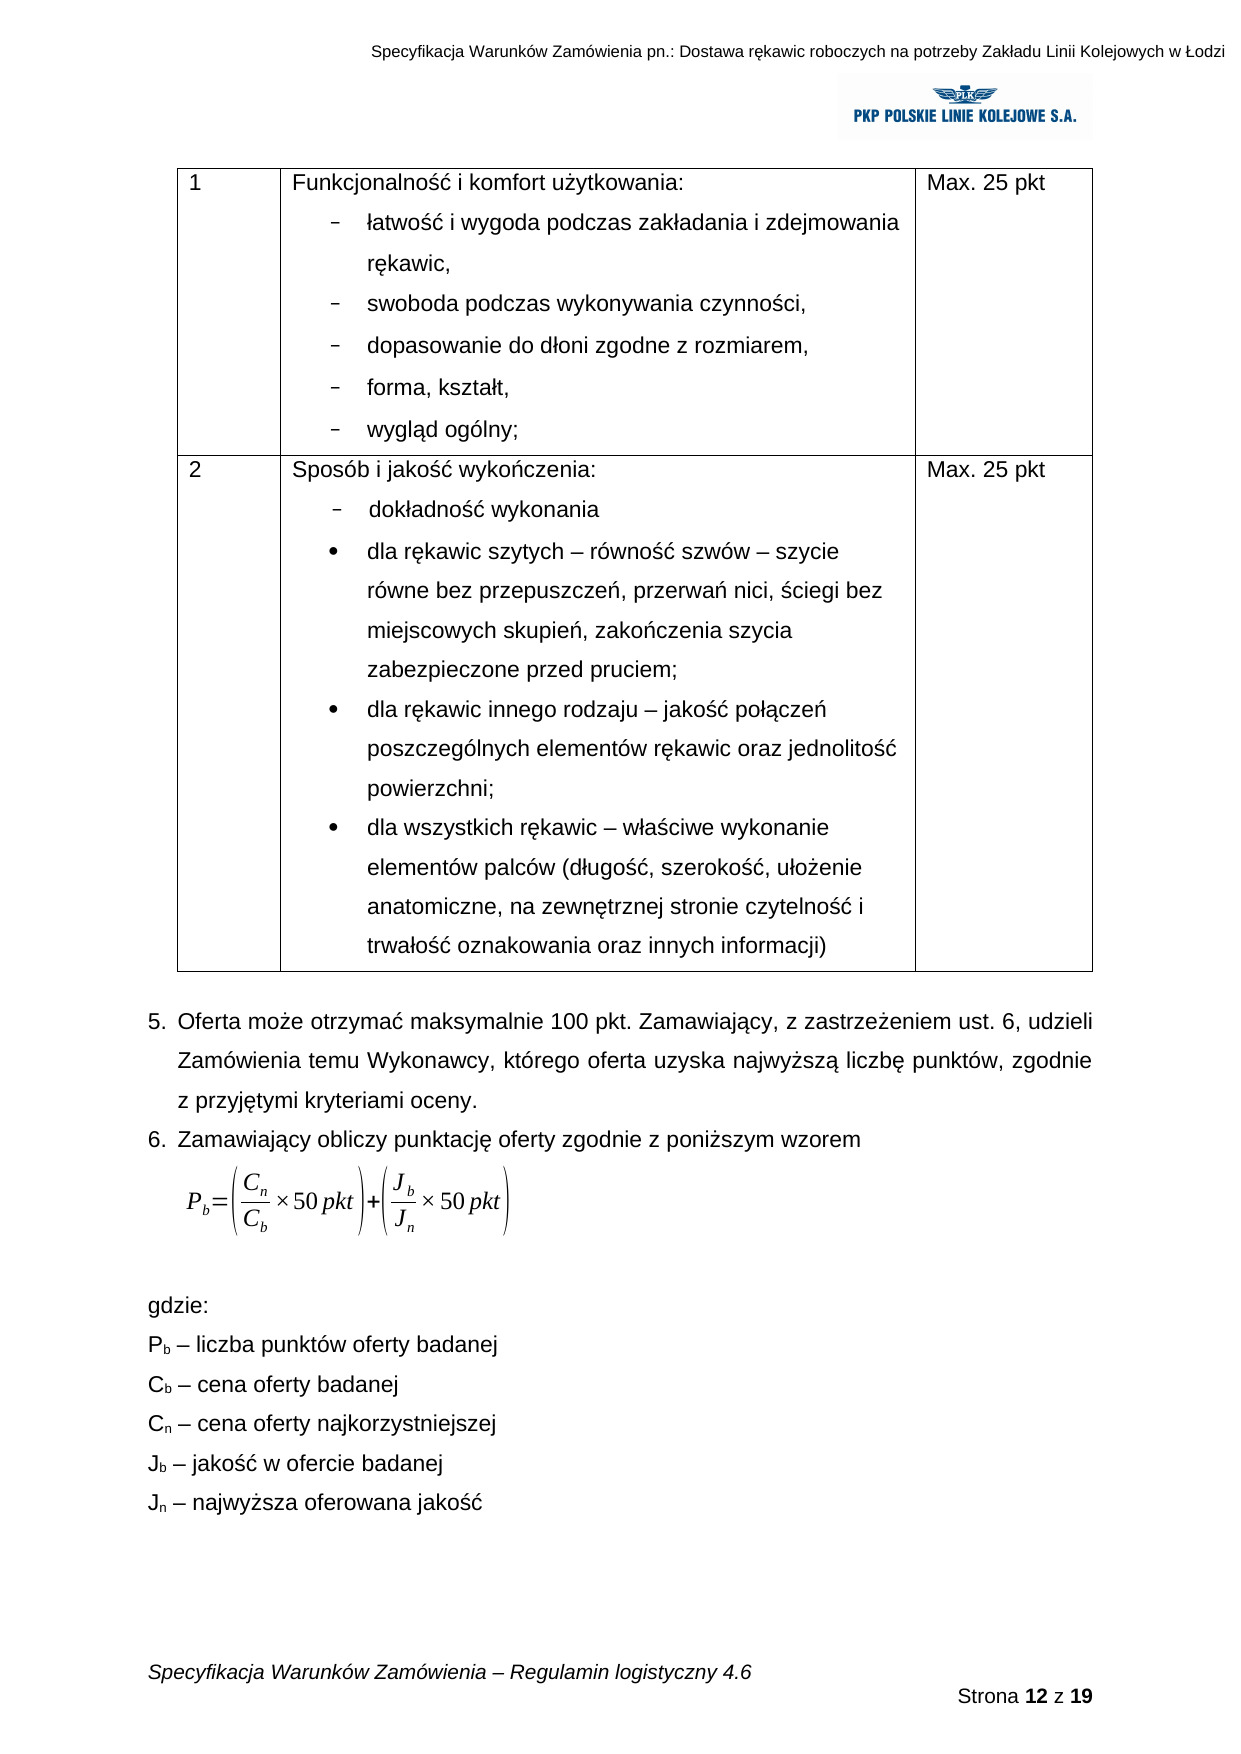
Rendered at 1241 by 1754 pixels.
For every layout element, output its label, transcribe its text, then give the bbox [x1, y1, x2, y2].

list Zamawiający obliczy punktację oferty zgodnie z poniższym wzorem [148, 1126, 1093, 1152]
table_cell Funkcjonalność i komfort użytkowania: łatwość i wygoda podczas zakładania i zdejmowania rękawic, swoboda podczas wykonywania czynności, dopasowanie do dłoni zgodne z rozmiarem, forma, kształt, wygląd ogólny; [281, 169, 915, 455]
text Cn – cena oferty najkorzystniejszej [148, 1410, 1093, 1436]
text Pb – liczba punktów oferty badanej [148, 1331, 1093, 1357]
text Jb – jakość w ofercie badanej [148, 1449, 1093, 1476]
text Jn – najwyższa oferowana jakość [148, 1489, 1093, 1515]
table_cell 1 [178, 169, 280, 455]
table_cell Max. 25 pkt [916, 169, 1092, 455]
text Cb – cena oferty badanej [148, 1371, 1093, 1397]
table_cell Sposób i jakość wykończenia: dokładność wykonania dla rękawic szytych – równość szwów – szycie równe bez przepuszczeń, przerwań nici, ściegi bez miejscowych skupień, zakończenia szycia zabezpieczone przed pruciem; dla rękawic innego rodzaju – jakość połączeń poszczególnych elementów rękawic oraz jednolitość powierzchni; dla wszystkich rękawic – właściwe wykonanie elementów palców (długość, szerokość, ułożenie anatomiczne, na zewnętrznej stronie czytelność i trwałość oznakowania oraz innych informacji) [281, 456, 915, 971]
picture [837, 73, 1093, 140]
text gdzie: [148, 1292, 1093, 1318]
table_cell Max. 25 pkt [916, 456, 1092, 971]
table_cell 2 [178, 456, 280, 971]
list Oferta może otrzymać maksymalnie 100 pkt. Zamawiający, z zastrzeżeniem ust. 6, udzieli Zamówienia temu Wykonawcy, którego oferta uzyska najwyższą liczbę punktów, zgodnie z przyjętymi kryteriami oceny. [148, 1008, 1093, 1113]
